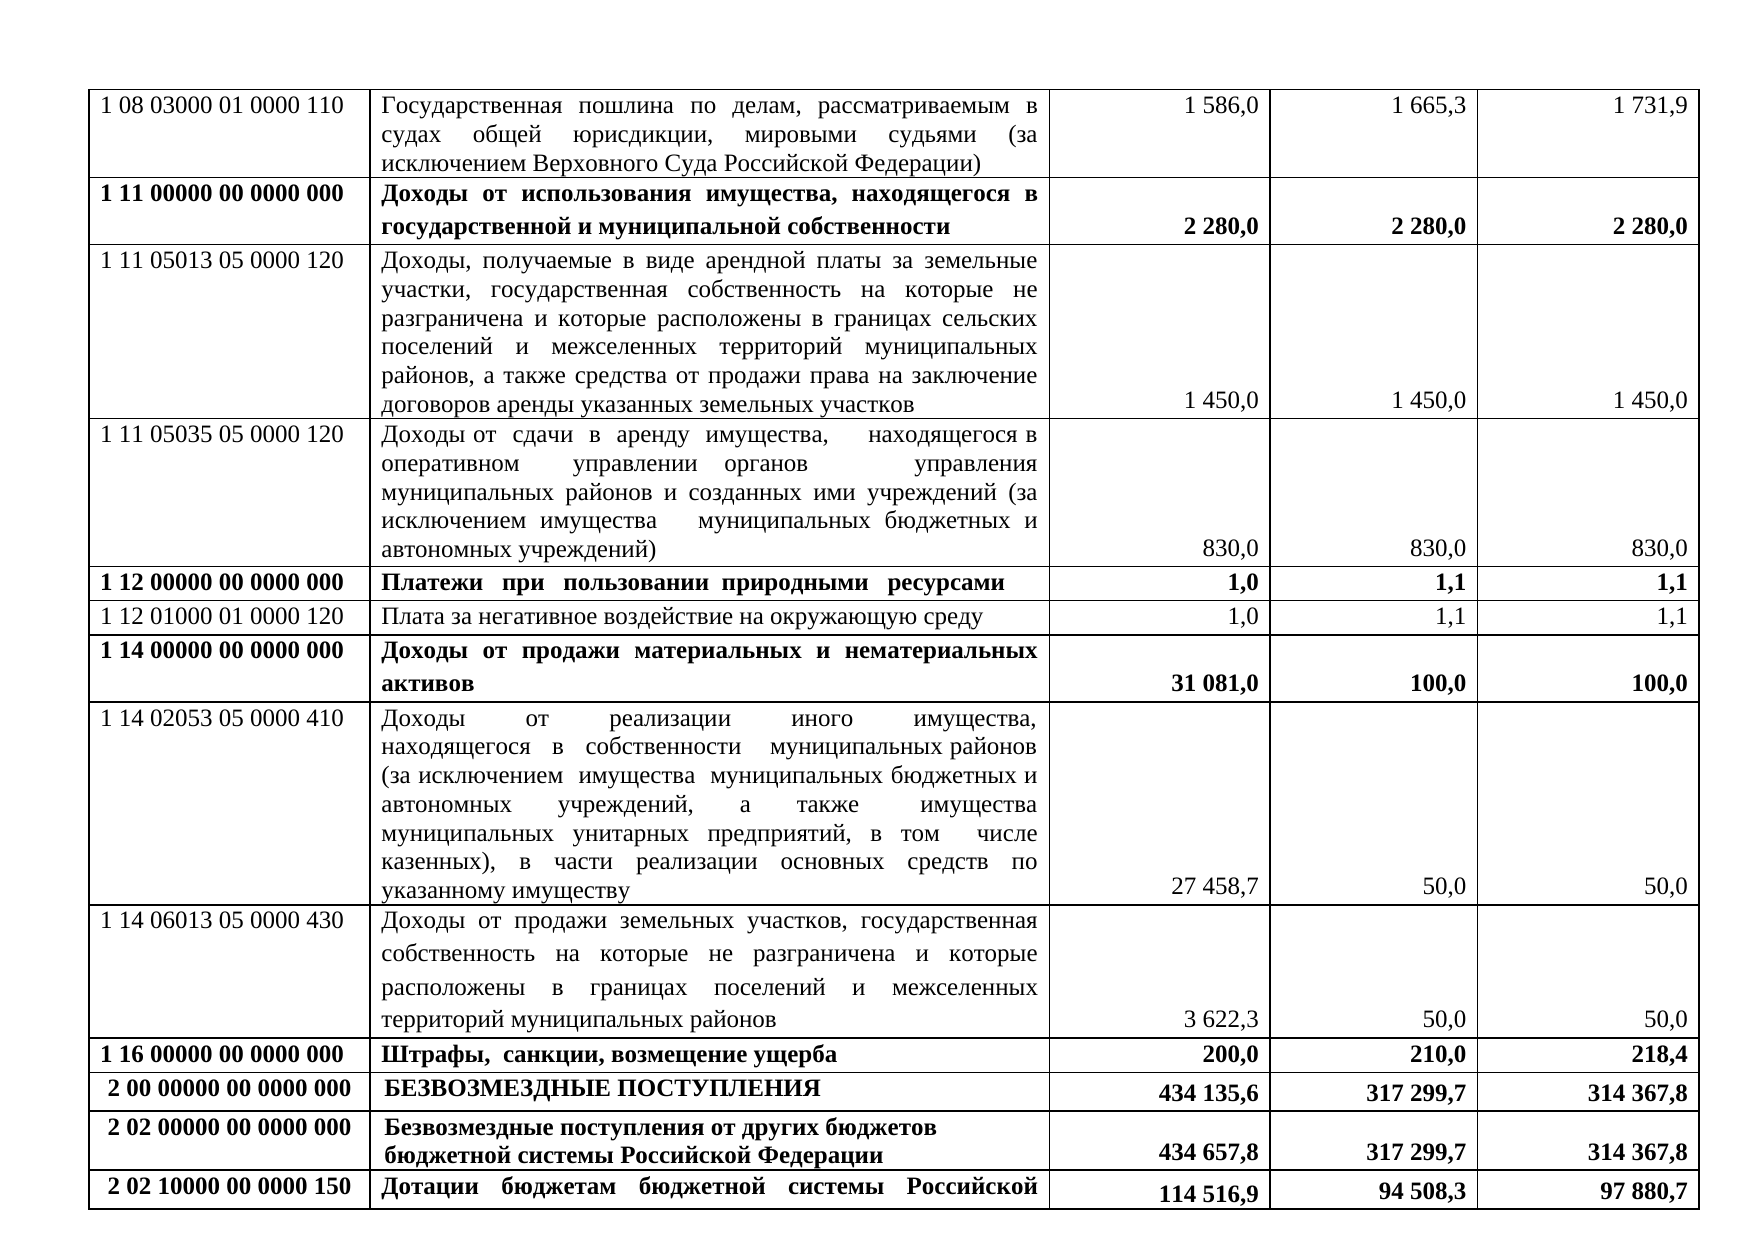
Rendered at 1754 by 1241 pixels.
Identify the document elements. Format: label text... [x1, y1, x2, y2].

table_cell 1 11 05035 05 0000 120 [90, 419, 369, 566]
table_cell 317 299,7 [1271, 1073, 1477, 1110]
table_cell 1 586,0 [1050, 90, 1269, 176]
table_cell Безвозмездные поступления от других бюджетов бюджетной системы Российской Федерации [371, 1112, 1049, 1169]
table_cell 1,1 [1271, 567, 1477, 600]
table_cell 830,0 [1478, 419, 1698, 566]
table_cell 1,1 [1478, 567, 1698, 600]
table_cell 1 665,3 [1271, 90, 1477, 176]
table_cell 1 16 00000 00 0000 000 [90, 1039, 369, 1071]
table_cell 100,0 [1271, 636, 1477, 701]
table_cell 314 367,8 [1478, 1073, 1698, 1110]
table_cell 2 280,0 [1050, 178, 1269, 244]
table_cell 200,0 [1050, 1039, 1269, 1071]
table_cell 2 280,0 [1478, 178, 1698, 244]
table_cell 210,0 [1271, 1039, 1477, 1071]
table_cell 50,0 [1271, 703, 1477, 904]
table_cell Доходы от продажи материальных и нематериальных активов [371, 636, 1049, 701]
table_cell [90, 1171, 369, 1208]
table_cell 1 14 02053 05 0000 410 [90, 703, 369, 904]
table_cell 1 12 00000 00 0000 000 [90, 567, 369, 600]
table_cell 1 11 05013 05 0000 120 [90, 245, 369, 418]
table_cell 314 367,8 [1478, 1112, 1698, 1169]
table_cell БЕЗВОЗМЕЗДНЫЕ ПОСТУПЛЕНИЯ [371, 1073, 1049, 1110]
table_cell Государственная пошлина по делам, рассматриваемым в судах общей юрисдикции, мировыми судьями (за исключением Верховного Суда Российской Федерации) [371, 90, 1049, 176]
table_cell Доходы от реализации иного имущества, находящегося в собственности муниципальных районов (за исключением имущества муниципальных бюджетных и автономных учреждений, а также имущества муниципальных унитарных предприятий, в том числе казенных), в части реализации основных средств по указанному имуществу [371, 703, 1049, 904]
table_cell 1 08 03000 01 0000 110 [90, 90, 369, 176]
table_cell 1 450,0 [1478, 245, 1698, 418]
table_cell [371, 1171, 1049, 1208]
table_cell 1 14 06013 05 0000 430 [90, 906, 369, 1037]
table_cell 830,0 [1050, 419, 1269, 566]
table_cell 317 299,7 [1271, 1112, 1477, 1169]
table_cell 94 508,3 [1271, 1171, 1477, 1208]
table_cell Платежи при пользовании природными ресурсами [371, 567, 1049, 600]
table_cell 3 622,3 [1050, 906, 1269, 1037]
table_cell 31 081,0 [1050, 636, 1269, 701]
table_cell Доходы от использования имущества, находящегося в государственной и муниципальной собственности [371, 178, 1049, 244]
table_cell 830,0 [1271, 419, 1477, 566]
table_cell 27 458,7 [1050, 703, 1269, 904]
table_cell 1,1 [1271, 601, 1477, 634]
table_cell 1 12 01000 01 0000 120 [90, 601, 369, 634]
table_cell 1 11 00000 00 0000 000 [90, 178, 369, 244]
table_cell Доходы от сдачи в аренду имущества, находящегося в оперативном управлении органов управления муниципальных районов и созданных ими учреждений (за исключением имущества муниципальных бюджетных и автономных учреждений) [371, 419, 1049, 566]
table_cell 434 657,8 [1050, 1112, 1269, 1169]
table_cell 1 14 00000 00 0000 000 [90, 636, 369, 701]
table_cell 50,0 [1271, 906, 1477, 1037]
table_cell 1,1 [1478, 601, 1698, 634]
table_cell 1 731,9 [1478, 90, 1698, 176]
table_cell 2 280,0 [1271, 178, 1477, 244]
table_cell 100,0 [1478, 636, 1698, 701]
table_cell 1,0 [1050, 567, 1269, 600]
table_cell 434 135,6 [1050, 1073, 1269, 1110]
table_cell 50,0 [1478, 906, 1698, 1037]
table_cell 114 516,9 [1050, 1171, 1269, 1208]
table_cell 1 450,0 [1050, 245, 1269, 418]
table_cell 218,4 [1478, 1039, 1698, 1071]
table_cell 1 450,0 [1271, 245, 1477, 418]
table_cell 97 880,7 [1478, 1171, 1698, 1208]
table_cell 1,0 [1050, 601, 1269, 634]
table_cell Доходы, получаемые в виде арендной платы за земельные участки, государственная собственность на которые не разграничена и которые расположены в границах сельских поселений и межселенных территорий муниципальных районов, а также средства от продажи права на заключение договоров аренды указанных земельных участков [371, 245, 1049, 418]
table_cell 2 02 00000 00 0000 000 [90, 1112, 369, 1169]
table_cell 50,0 [1478, 703, 1698, 904]
table_cell Штрафы, санкции, возмещение ущерба [371, 1039, 1049, 1071]
table_cell Плата за негативное воздействие на окружающую среду [371, 601, 1049, 634]
table_cell 2 00 00000 00 0000 000 [90, 1073, 369, 1110]
table_cell Доходы от продажи земельных участков, государственная собственность на которые не разграничена и которые расположены в границах поселений и межселенных территорий муниципальных районов [371, 906, 1049, 1037]
